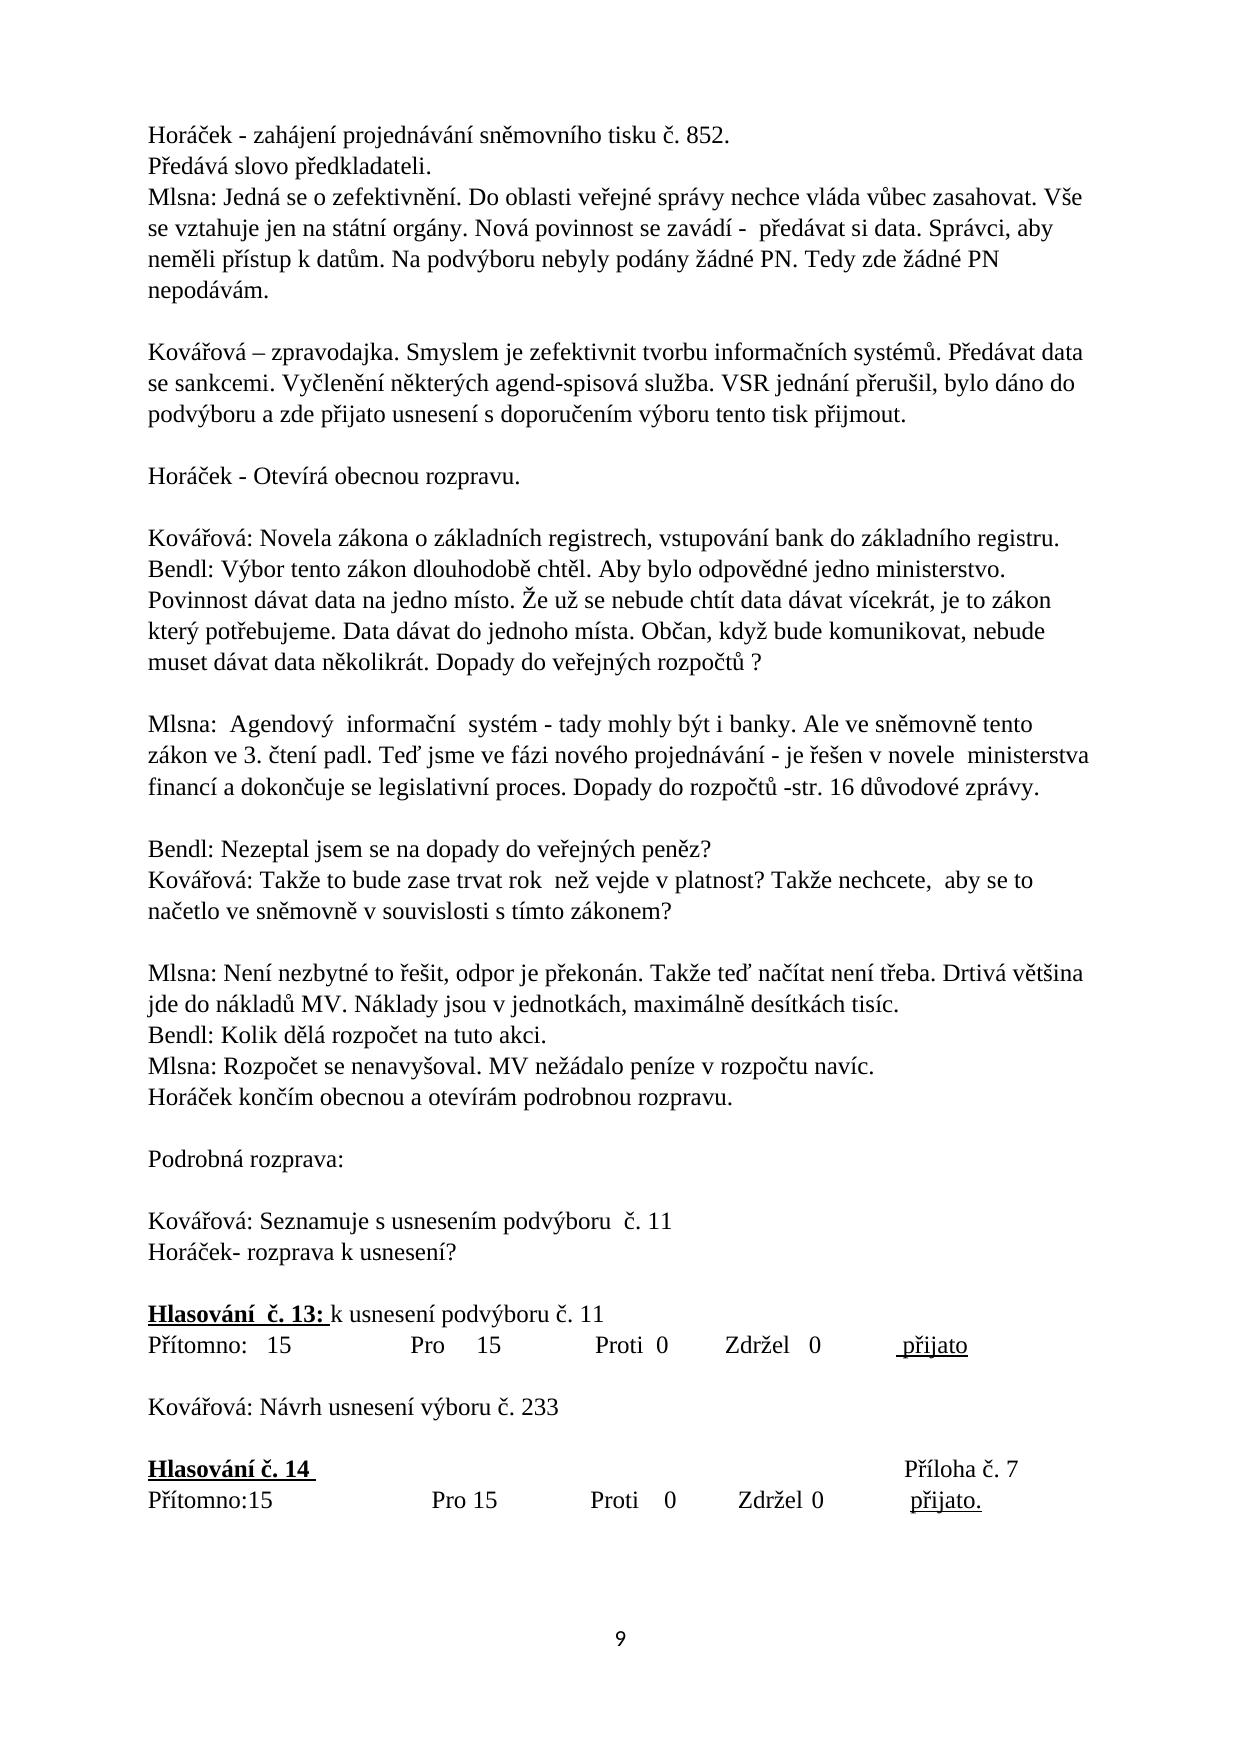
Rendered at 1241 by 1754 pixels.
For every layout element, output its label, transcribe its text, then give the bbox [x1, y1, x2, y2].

text Kovářová: Seznamuje s usnesením podvýboru č. 11 [148, 1206, 1093, 1235]
text Přítomno: 15 Pro 15 Proti 0 Zdržel 0 přijato [148, 1330, 1093, 1359]
text Mlsna: Jedná se o zefektivnění. Do oblasti veřejné správy nechce vláda vůbec zasahovat. Vše se vztahuje jen na státní orgány. Nová povinnost se zavádí - předávat si data. Správci, aby neměli přístup k datům. Na podvýboru nebyly podány žádné PN. Tedy zde žádné PN nepodávám. [148, 182, 1093, 304]
text Předává slovo předkladateli. [148, 151, 1093, 179]
text Kovářová: Návrh usnesení výboru č. 233 [148, 1392, 1093, 1421]
text Kovářová: Novela zákona o základních registrech, vstupování bank do základního registru. [148, 523, 1093, 552]
text Mlsna: Agendový informační systém - tady mohly být i banky. Ale ve sněmovně tento zákon ve 3. čtení padl. Teď jsme ve fázi nového projednávání - je řešen v novele ministerstva financí a dokončuje se legislativní proces. Dopady do rozpočtů -str. 16 důvodové zprávy. [148, 709, 1093, 800]
text Bendl: Výbor tento zákon dlouhodobě chtěl. Aby bylo odpovědné jedno ministerstvo. Povinnost dávat data na jedno místo. Že už se nebude chtít data dávat vícekrát, je to zákon který potřebujeme. Data dávat do jednoho místa. Občan, když bude komunikovat, nebude muset dávat data několikrát. Dopady do veřejných rozpočtů ? [148, 554, 1093, 676]
text Kovářová: Takže to bude zase trvat rok než vejde v platnost? Takže nechcete, aby se to načetlo ve sněmovně v souvislosti s tímto zákonem? [148, 865, 1093, 924]
text Kovářová – zpravodajka. Smyslem je zefektivnit tvorbu informačních systémů. Předávat data se sankcemi. Vyčlenění některých agend-spisová služba. VSR jednání přerušil, bylo dáno do podvýboru a zde přijato usnesení s doporučením výboru tento tisk přijmout. [148, 337, 1093, 428]
text Horáček - zahájení projednávání sněmovního tisku č. 852. [148, 120, 1093, 148]
text Hlasování č. 13: k usnesení podvýboru č. 11 [148, 1299, 1093, 1328]
text Horáček - Otevírá obecnou rozpravu. [148, 461, 1093, 490]
text Bendl: Nezeptal jsem se na dopady do veřejných peněz? [148, 834, 1093, 862]
text Horáček končím obecnou a otevírám podrobnou rozpravu. [148, 1082, 1093, 1111]
text Podrobná rozprava: [148, 1144, 1093, 1173]
text Mlsna: Rozpočet se nenavyšoval. MV nežádalo peníze v rozpočtu navíc. [148, 1051, 1093, 1080]
text Horáček- rozprava k usnesení? [148, 1237, 1093, 1266]
text Mlsna: Není nezbytné to řešit, odpor je překonán. Takže teď načítat není třeba. Drtivá většina jde do nákladů MV. Náklady jsou v jednotkách, maximálně desítkách tisíc. [148, 958, 1093, 1018]
text Přítomno:15 Pro 15 Proti 0 Zdržel 0 přijato. [148, 1486, 1093, 1514]
text Hlasování č. 14 Příloha č. 7 [148, 1454, 1093, 1483]
text Bendl: Kolik dělá rozpočet na tuto akci. [148, 1020, 1093, 1049]
